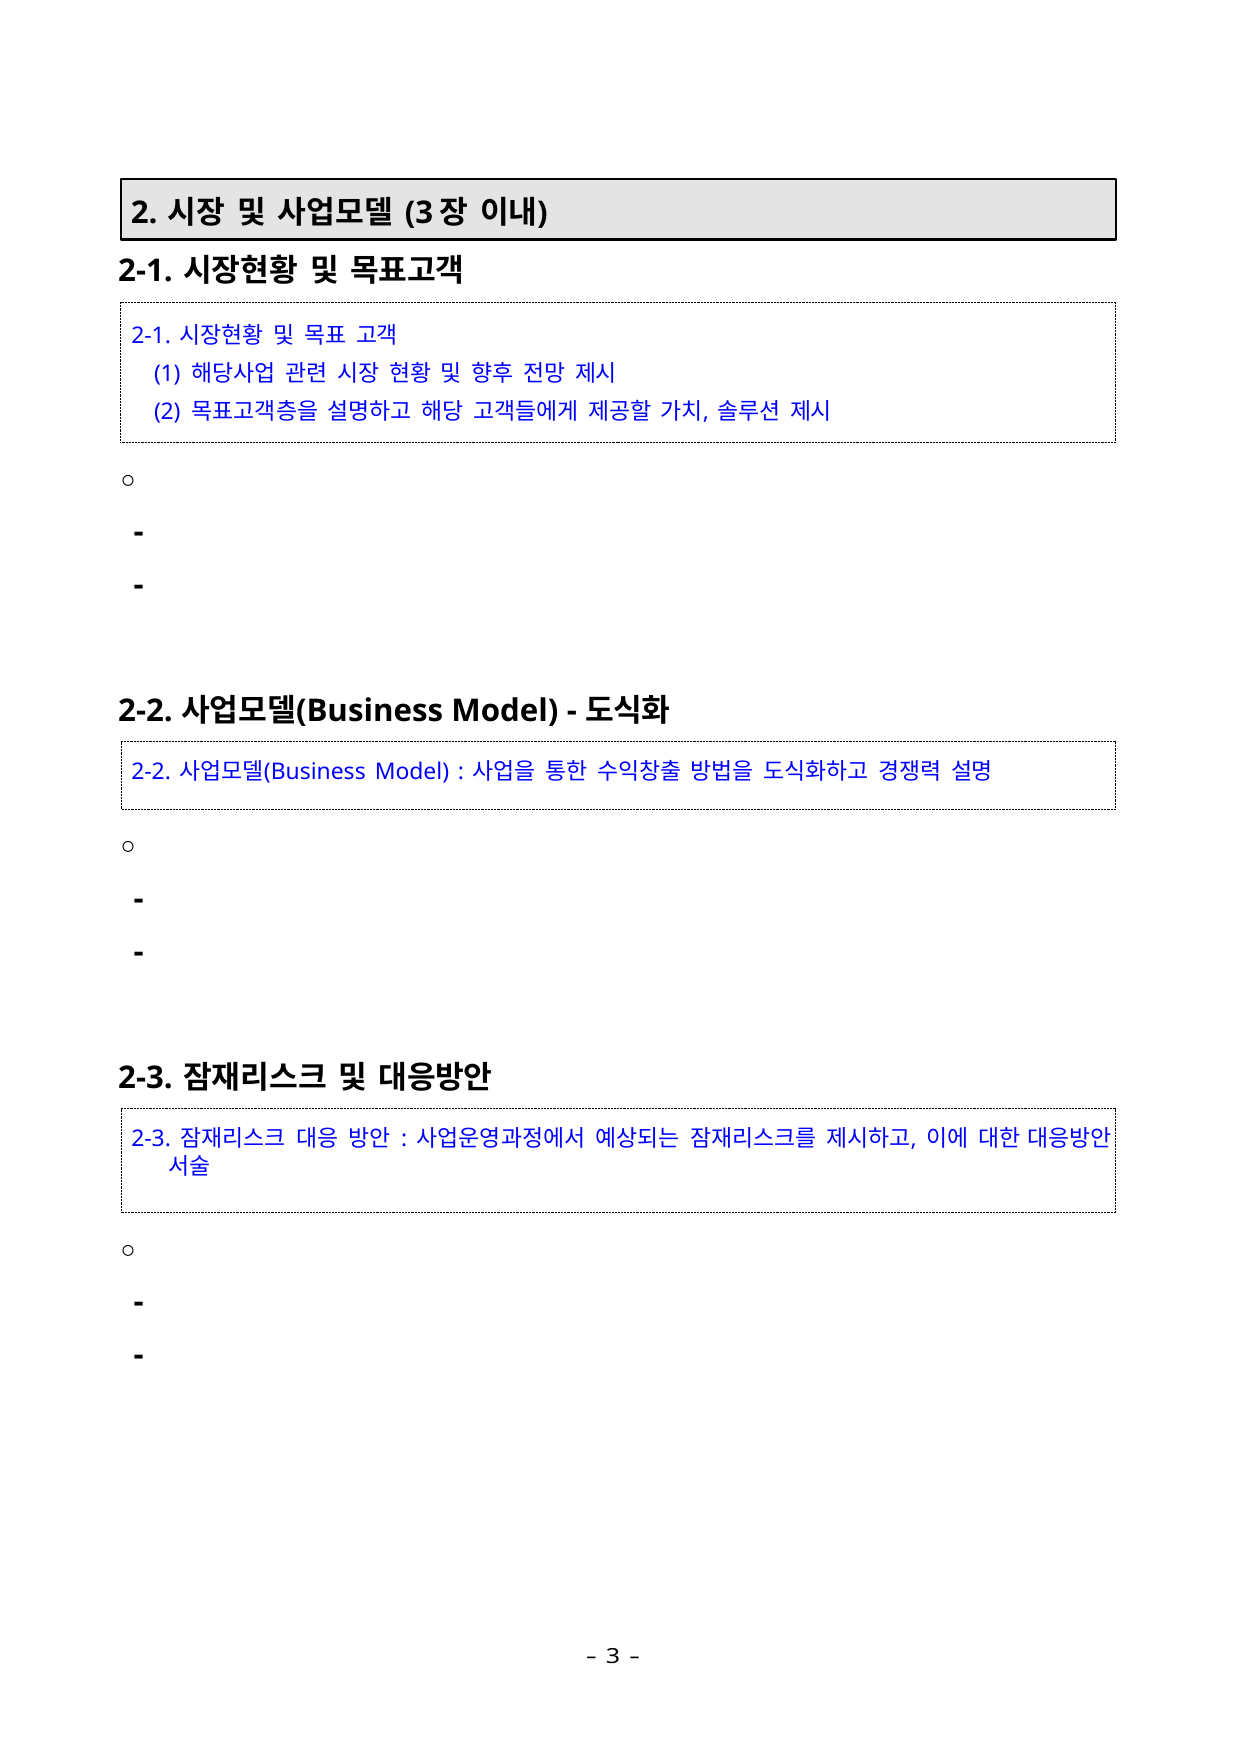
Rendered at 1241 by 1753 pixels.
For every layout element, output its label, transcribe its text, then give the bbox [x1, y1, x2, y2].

text ◦ [118, 304, 1134, 503]
text - [133, 870, 1134, 919]
subtitle 2-1. 시장현황 및 목표고객 [118, 245, 1134, 291]
subtitle 2-2. 사업모델(Business Model) - 도식화 [118, 685, 1134, 731]
text ◦ [118, 743, 1134, 870]
text - [133, 1273, 1134, 1323]
text - [133, 503, 1134, 553]
text - [133, 919, 1134, 973]
text ◦ [118, 1110, 1134, 1273]
text - [133, 553, 1134, 606]
text - [133, 1323, 1134, 1376]
subtitle 2-3. 잠재리스크 및 대응방안 [118, 1052, 1134, 1097]
